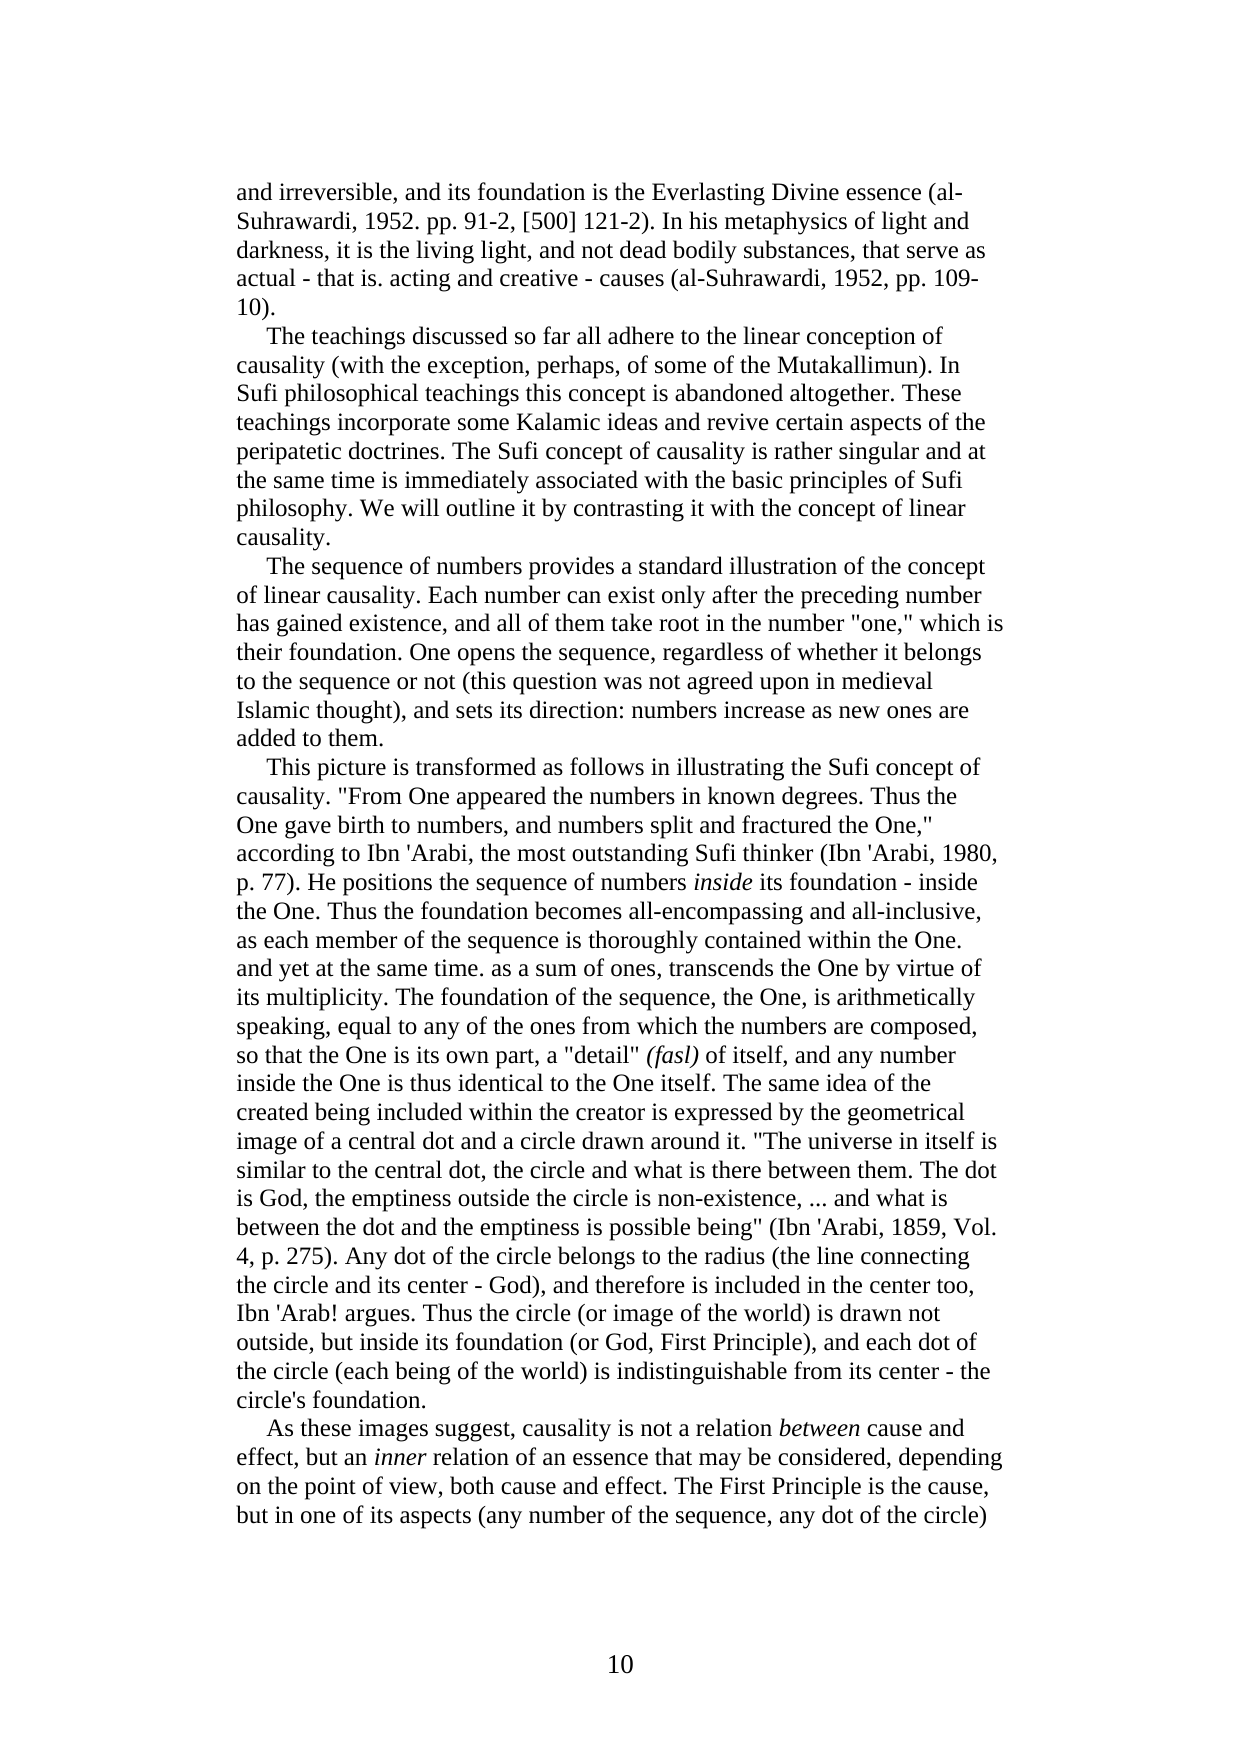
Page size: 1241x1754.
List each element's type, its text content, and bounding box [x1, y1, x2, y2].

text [236, 1413, 1004, 1528]
text darkness, it is the living light, and not dead bodily substances, that serve as actual - that is. acting and creative - causes (al-Suhrawardi, 1952, pp. 109-10). [236, 235, 1004, 321]
text The teachings discussed so far all adhere to the linear conception of causality (with the exception, perhaps, of some of the Mutakallimun). In Sufi philosophical teachings this concept is abandoned altogether. These teachings incorporate some Kalamic ideas and revive certain aspects of the peripatetic doctrines. The Sufi concept of causality is rather singular and at the same time is immediately associated with the basic principles of Sufi philosophy. We will outline it by contrasting it with the concept of linear causality. [236, 321, 1004, 551]
text This picture is transformed as follows in illustrating the Sufi concept of causality. "From One appeared the numbers in known degrees. Thus the One gave birth to numbers, and numbers split and fractured the One," according to Ibn 'Arabi, the most outstanding Sufi thinker (Ibn 'Arabi, 1980, p. 77). He positions the sequence of numbers inside its foundation - inside the One. Thus the foundation becomes all-encompassing and all-inclusive, as each member of the sequence is thoroughly contained within the One. and yet at the same time. as a sum of ones, transcends the One by virtue of its multiplicity. The foundation of the sequence, the One, is arithmetically speaking, equal to any of the ones from which the numbers are composed, so that the One is its own part, a "detail" (fasl) of itself, and any number inside the One is thus identical to the One itself. The same idea of the created being included within the creator is expressed by the geometrical image of a central dot and a circle drawn around it. "The universe in itself is similar to the central dot, the circle and what is there between them. The dot is God, the emptiness outside the circle is non-existence, ... and what is between the dot and the emptiness is possible being" (Ibn 'Arabi, 1859, Vol. 4, p. 275). Any dot of the circle belongs to the radius (the line connecting the circle and its center - God), and therefore is included in the center too, Ibn 'Arab! argues. Thus the circle (or image of the world) is drawn not outside, but inside its foundation (or God, First Principle), and each dot of the circle (each being of the world) is indistinguishable from its center - the circle's foundation. [236, 752, 1004, 1413]
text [236, 177, 1004, 235]
text The sequence of numbers provides a standard illustration of the concept of linear causality. Each number can exist only after the preceding number has gained existence, and all of them take root in the number "one," which is their foundation. One opens the sequence, regardless of whether it belongs to the sequence or not (this question was not agreed upon in medieval Islamic thought), and sets its direction: numbers increase as new ones are added to them. [236, 551, 1004, 752]
